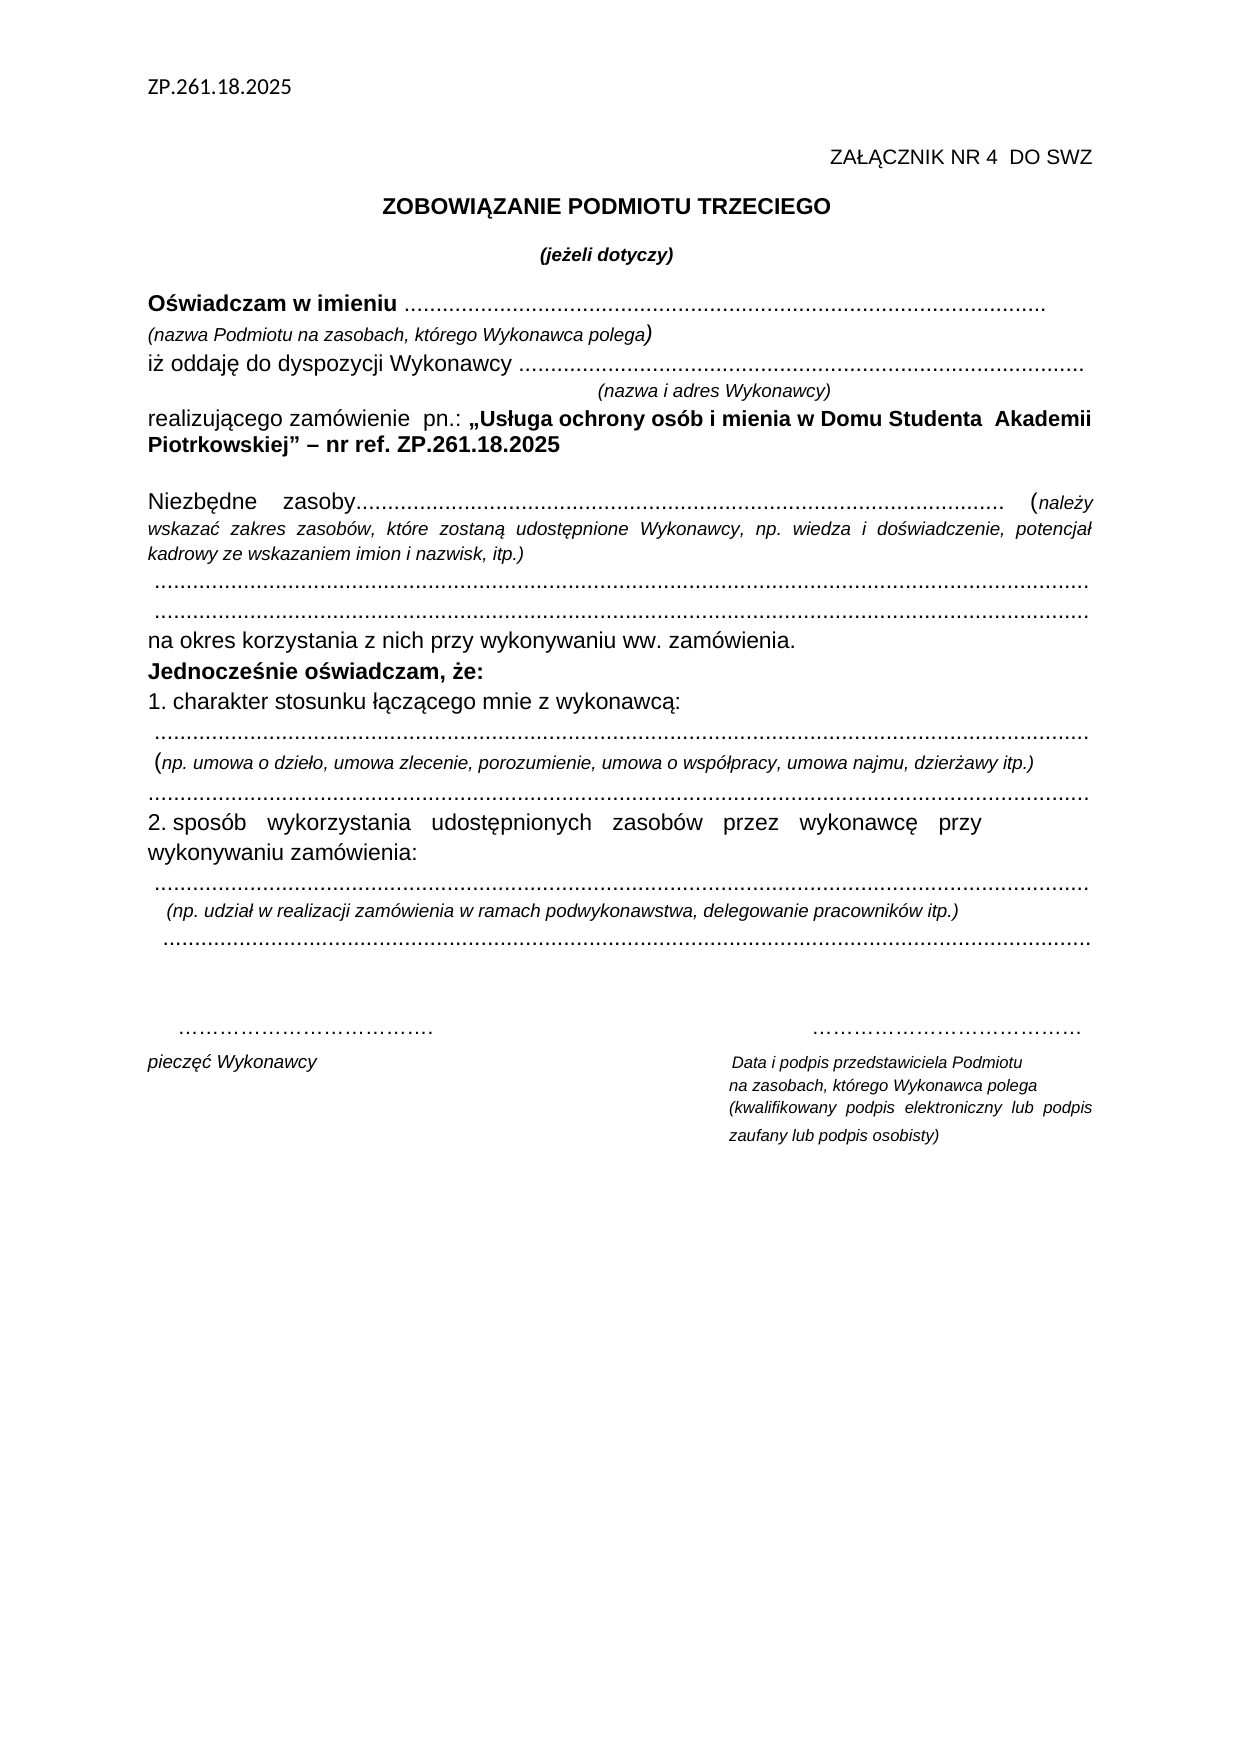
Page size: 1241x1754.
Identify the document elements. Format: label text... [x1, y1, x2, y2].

text na okres korzystania z nich przy wykonywaniu ww. zamówienia. [148, 627, 1093, 654]
text (jeżeli dotyczy) [148, 244, 1066, 266]
text ………………………………. ………………………………… [177, 1015, 1093, 1039]
text (nazwa Podmiotu na zasobach, którego Wykonawca polega) [148, 320, 1093, 346]
list charakter stosunku łączącego mnie z wykonawcą: [148, 688, 1093, 714]
text (np. umowa o dzieło, umowa zlecenie, porozumienie, umowa o współpracy, umowa najmu, dzierżawy itp.) [154, 748, 1093, 775]
text (np. udział w realizacji zamówienia w ramach podwykonawstwa, delegowanie pracowników itp.) [166, 899, 1093, 921]
text Jednocześnie oświadczam, że: [148, 658, 1093, 684]
text ................................................................................................................................................... [154, 567, 1093, 593]
text ZAŁĄCZNIK NR 4 DO SWZ [148, 144, 1093, 168]
text (kwalifikowany podpis elektroniczny lub podpis zaufany lub podpis osobisty) [729, 1097, 1093, 1145]
text na zasobach, którego Wykonawca polega [729, 1076, 1093, 1095]
text Niezbędne zasoby...................................................................................................... (należy wskazać zakres zasobów, które zostaną udostępnione Wykonawcy, np. wiedza i doświadczenie, potencjał kadrowy ze wskazaniem imion i nazwisk, itp.) [148, 488, 1093, 564]
text iż oddaję do dyspozycji Wykonawcy ......................................................................................... [148, 350, 1093, 376]
text Oświadczam w imieniu ..................................................................................................... [148, 289, 1093, 316]
text ................................................................................................................................................... [154, 869, 1093, 896]
text realizującego zamówienie pn.: „Usługa ochrony osób i mienia w Domu Studenta Akademii Piotrkowskiej” – nr ref. ZP.261.18.2025 [148, 405, 1093, 458]
text ZOBOWIĄZANIE PODMIOTU TRZECIEGO [148, 193, 1066, 219]
text .................................................................................................................................................... [148, 778, 1093, 805]
text .................................................................................................................................................. [162, 924, 1093, 951]
list sposób wykorzystania udostępnionych zasobów przez wykonawcę przy wykonywaniu zamówienia: [148, 809, 982, 865]
text (nazwa i adres Wykonawcy) [598, 380, 1093, 402]
text ................................................................................................................................................... [154, 718, 1093, 744]
text pieczęć Wykonawcy Data i podpis przedstawiciela Podmiotu [148, 1051, 1093, 1072]
text ................................................................................................................................................... [154, 597, 1093, 624]
